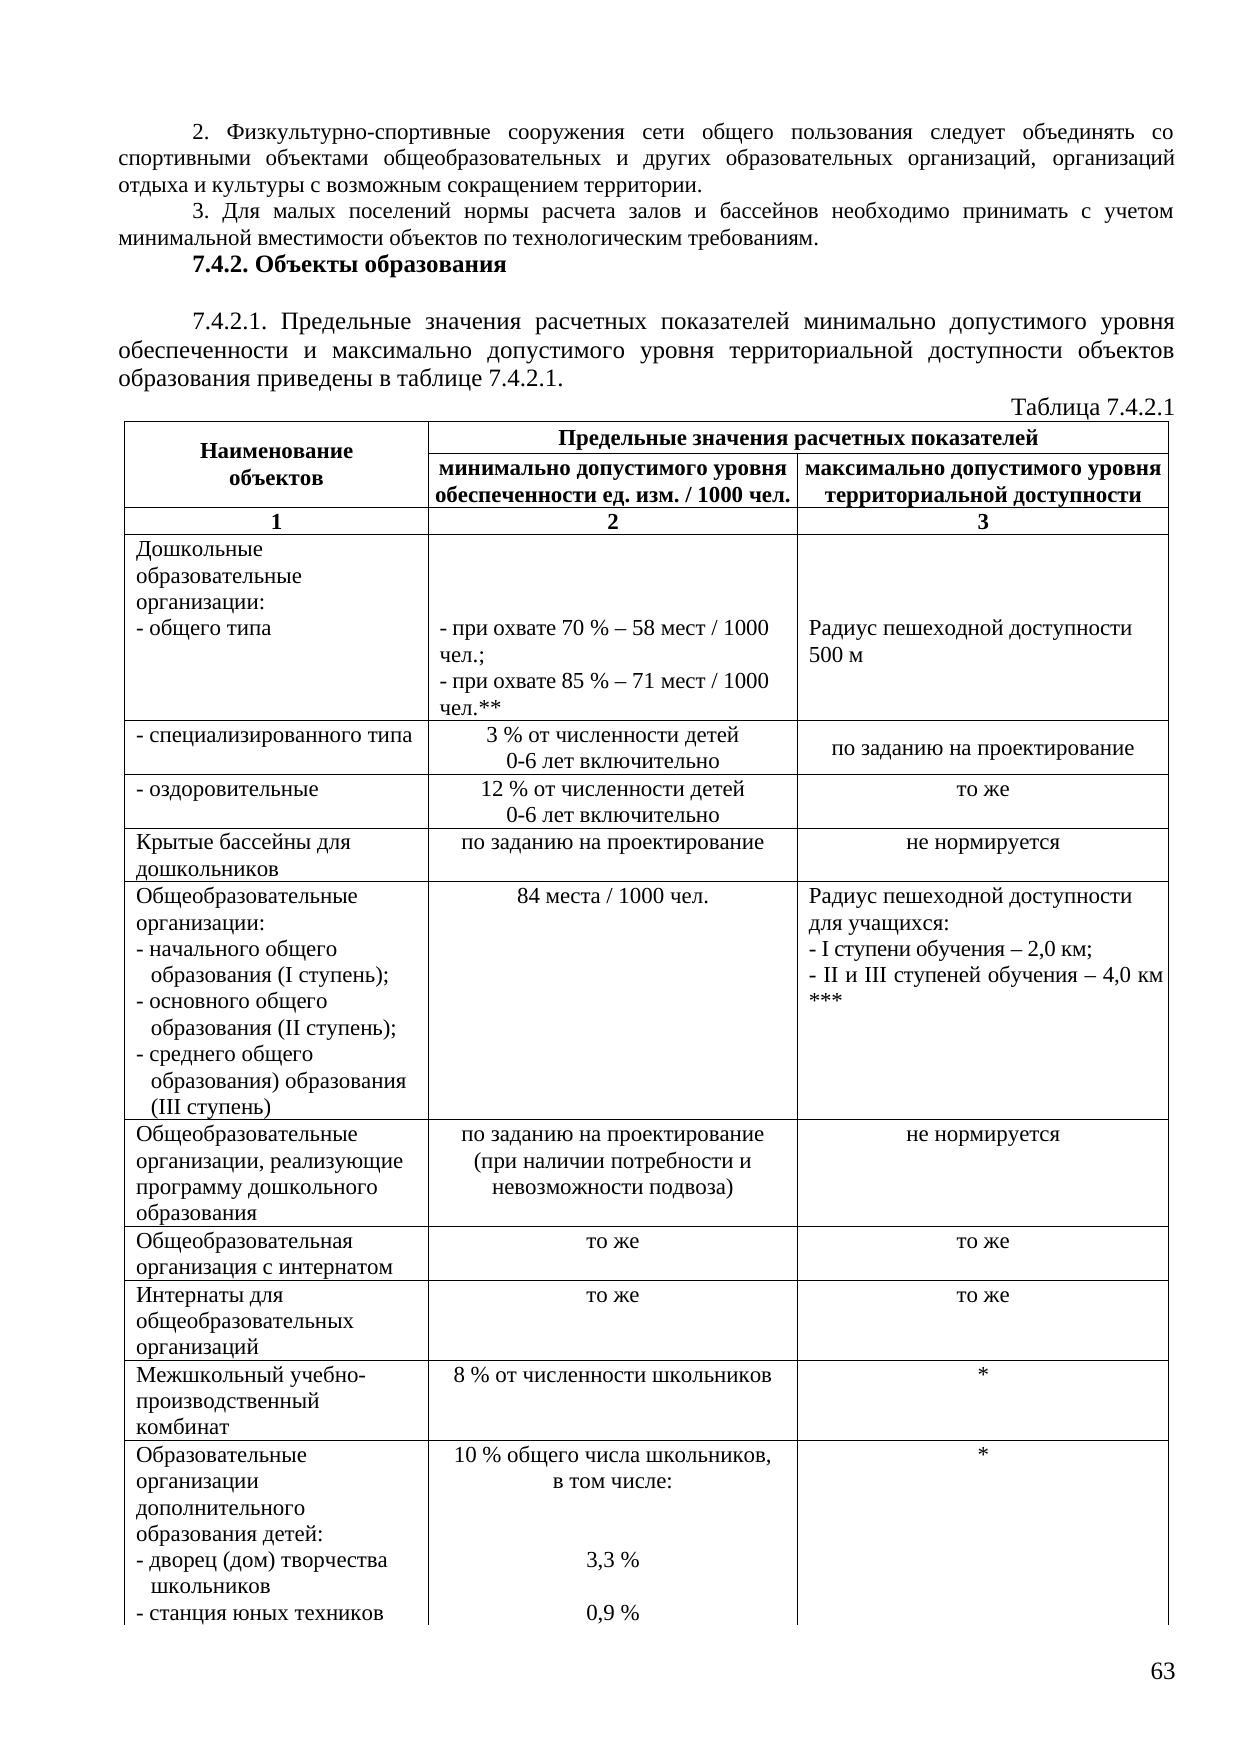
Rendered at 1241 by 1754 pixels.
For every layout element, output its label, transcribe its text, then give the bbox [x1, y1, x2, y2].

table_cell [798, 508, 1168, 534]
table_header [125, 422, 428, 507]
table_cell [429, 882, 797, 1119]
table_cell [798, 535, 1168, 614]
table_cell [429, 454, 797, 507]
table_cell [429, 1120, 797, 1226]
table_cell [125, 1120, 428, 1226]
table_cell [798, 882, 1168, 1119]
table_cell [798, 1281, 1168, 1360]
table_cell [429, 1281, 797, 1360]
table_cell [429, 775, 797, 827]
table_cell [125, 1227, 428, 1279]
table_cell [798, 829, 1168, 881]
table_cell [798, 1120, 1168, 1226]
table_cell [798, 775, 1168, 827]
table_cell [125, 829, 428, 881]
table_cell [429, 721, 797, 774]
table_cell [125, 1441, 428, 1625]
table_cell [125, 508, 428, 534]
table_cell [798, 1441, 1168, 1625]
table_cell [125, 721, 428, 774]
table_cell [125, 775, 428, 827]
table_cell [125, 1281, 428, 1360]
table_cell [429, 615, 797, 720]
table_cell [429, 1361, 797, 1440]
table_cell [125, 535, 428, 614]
text Таблица 7.4.2.1 [118, 392, 1175, 421]
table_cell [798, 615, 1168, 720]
text 2. Физкультурно-спортивные сооружения сети общего пользования следует объединять со спортивными объектами общеобразовательных и других образовательных организаций, организаций отдыха и культуры с возможным сокращением территории. [118, 118, 1175, 197]
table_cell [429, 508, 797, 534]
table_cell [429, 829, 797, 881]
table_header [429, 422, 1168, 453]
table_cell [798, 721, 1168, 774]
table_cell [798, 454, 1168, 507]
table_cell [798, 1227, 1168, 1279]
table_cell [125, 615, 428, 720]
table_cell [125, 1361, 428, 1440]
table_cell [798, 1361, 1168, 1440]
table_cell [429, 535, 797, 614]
text 7.4.2.1. Предельные значения расчетных показателей минимально допустимого уровня обеспеченности и максимально допустимого уровня территориальной доступности объектов образования приведены в таблице 7.4.2.1. [118, 307, 1175, 392]
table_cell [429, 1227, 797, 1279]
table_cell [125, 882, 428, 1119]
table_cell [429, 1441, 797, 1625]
text 7.4.2. Объекты образования [118, 250, 1175, 278]
text 3. Для малых поселений нормы расчета залов и бассейнов необходимо принимать с учетом минимальной вместимости объектов по технологическим требованиям. [118, 197, 1175, 250]
